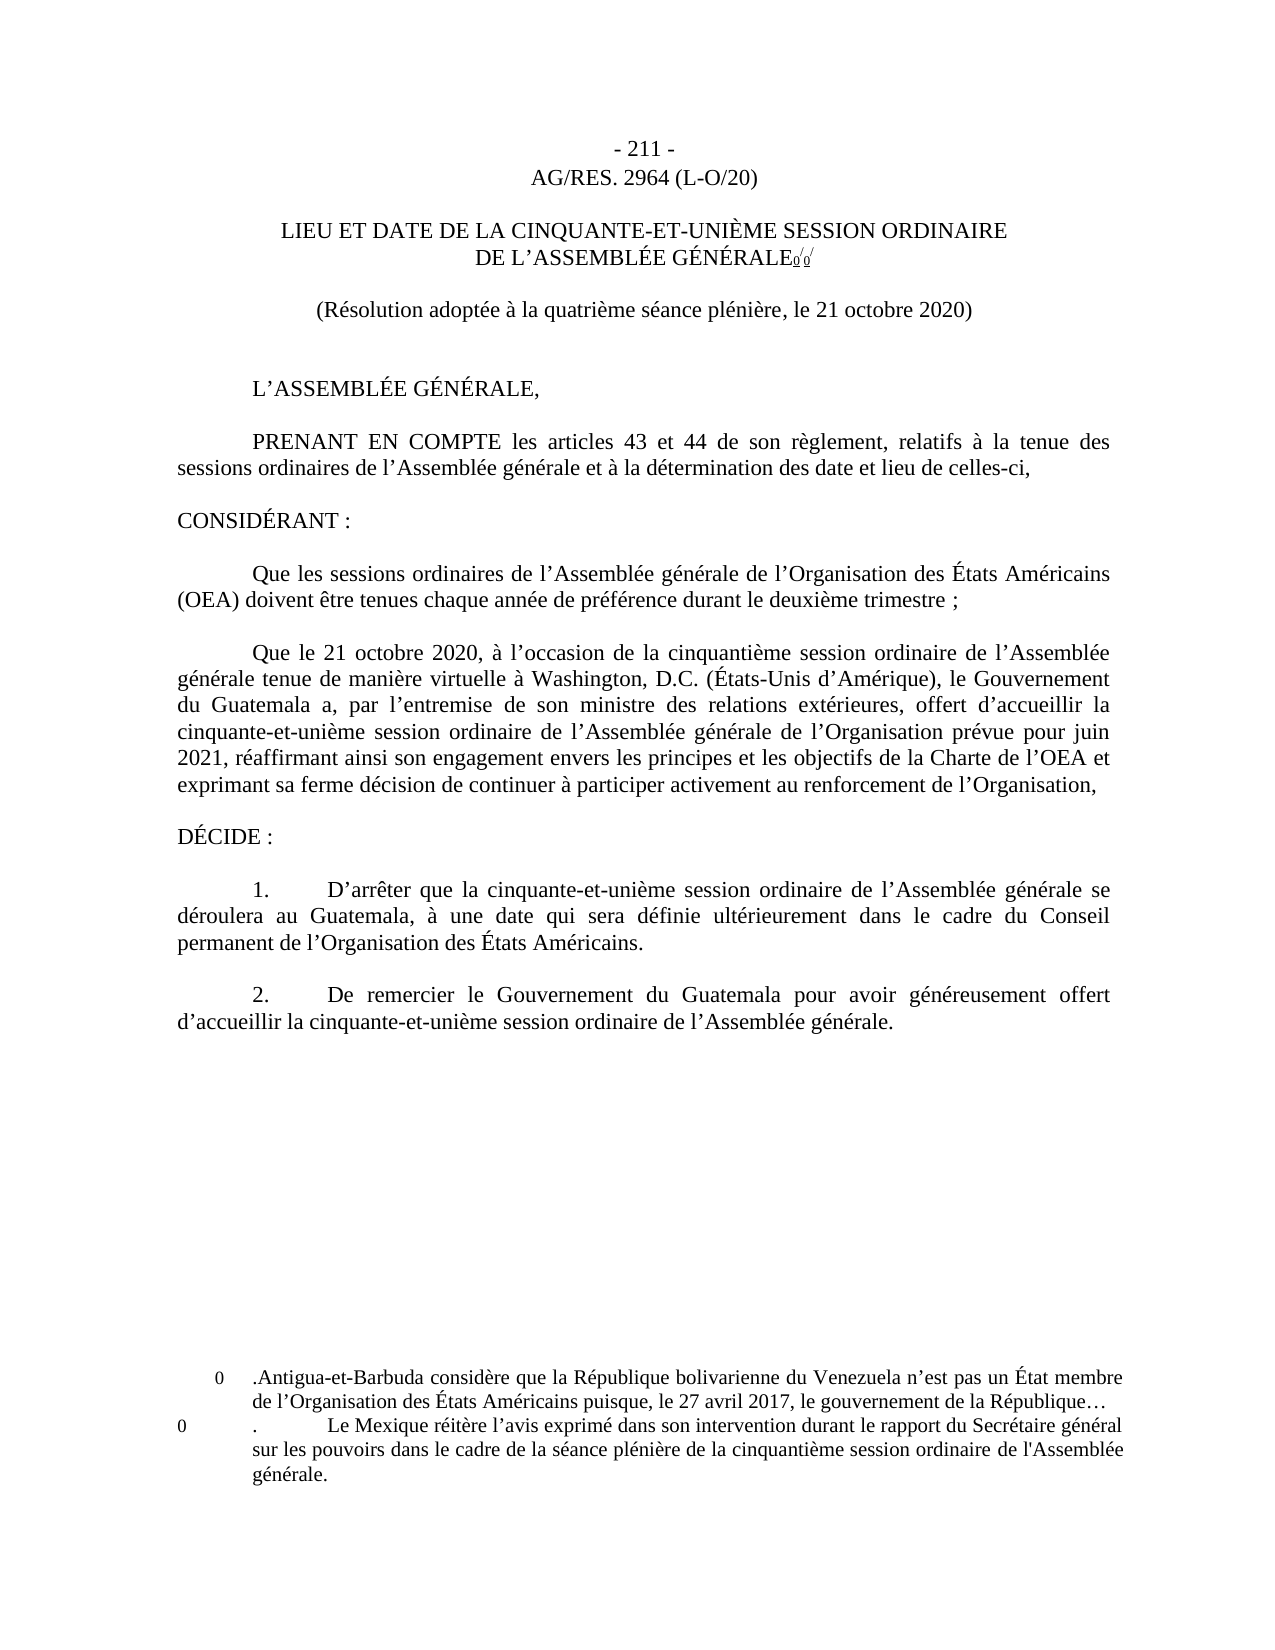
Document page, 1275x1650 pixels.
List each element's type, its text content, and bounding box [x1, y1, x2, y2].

text 2. De remercier le Gouvernement du Guatemala pour avoir généreusement offert d’accueillir la cinquante-et-unième session ordinaire de l’Assemblée générale. [177, 981, 1111, 1034]
text L’ASSEMBLÉE GÉNÉRALE, [177, 375, 1111, 402]
subtitle AG/RES. 2964 (L-O/20) LIEU ET DATE DE LA CINQUANTE-ET-UNIÈME SESSION ORDINAIRE DE L’ASSEMBLÉE GÉNÉRALE// [177, 164, 1111, 270]
text Que les sessions ordinaires de l’Assemblée générale de l’Organisation des États Américains (OEA) doivent être tenues chaque année de préférence durant le deuxième trimestre ; [177, 560, 1111, 612]
text DÉCIDE : [177, 823, 1111, 850]
text Que le 21 octobre 2020, à l’occasion de la cinquantième session ordinaire de l’Assemblée générale tenue de manière virtuelle à Washington, D.C. (États-Unis d’Amérique), le Gouvernement du Guatemala a, par l’entremise de son ministre des relations extérieures, offert d’accueillir la cinquante-et-unième session ordinaire de l’Assemblée générale de l’Organisation prévue pour juin 2021, réaffirmant ainsi son engagement envers les principes et les objectifs de la Charte de l’OEA et exprimant sa ferme décision de continuer à participer activement au renforcement de l’Organisation, [177, 639, 1111, 797]
text (Résolution adoptée à la quatrième séance plénière, le 21 octobre 2020) [177, 296, 1111, 323]
text PRENANT EN COMPTE les articles 43 et 44 de son règlement, relatifs à la tenue des sessions ordinaires de l’Assemblée générale et à la détermination des date et lieu de celles-ci, [177, 428, 1111, 481]
text 1. D’arrêter que la cinquante-et-unième session ordinaire de l’Assemblée générale se déroulera au Guatemala, à une date qui sera définie ultérieurement dans le cadre du Conseil permanent de l’Organisation des États Américains. [177, 876, 1111, 955]
text CONSIDÉRANT : [177, 507, 1111, 533]
